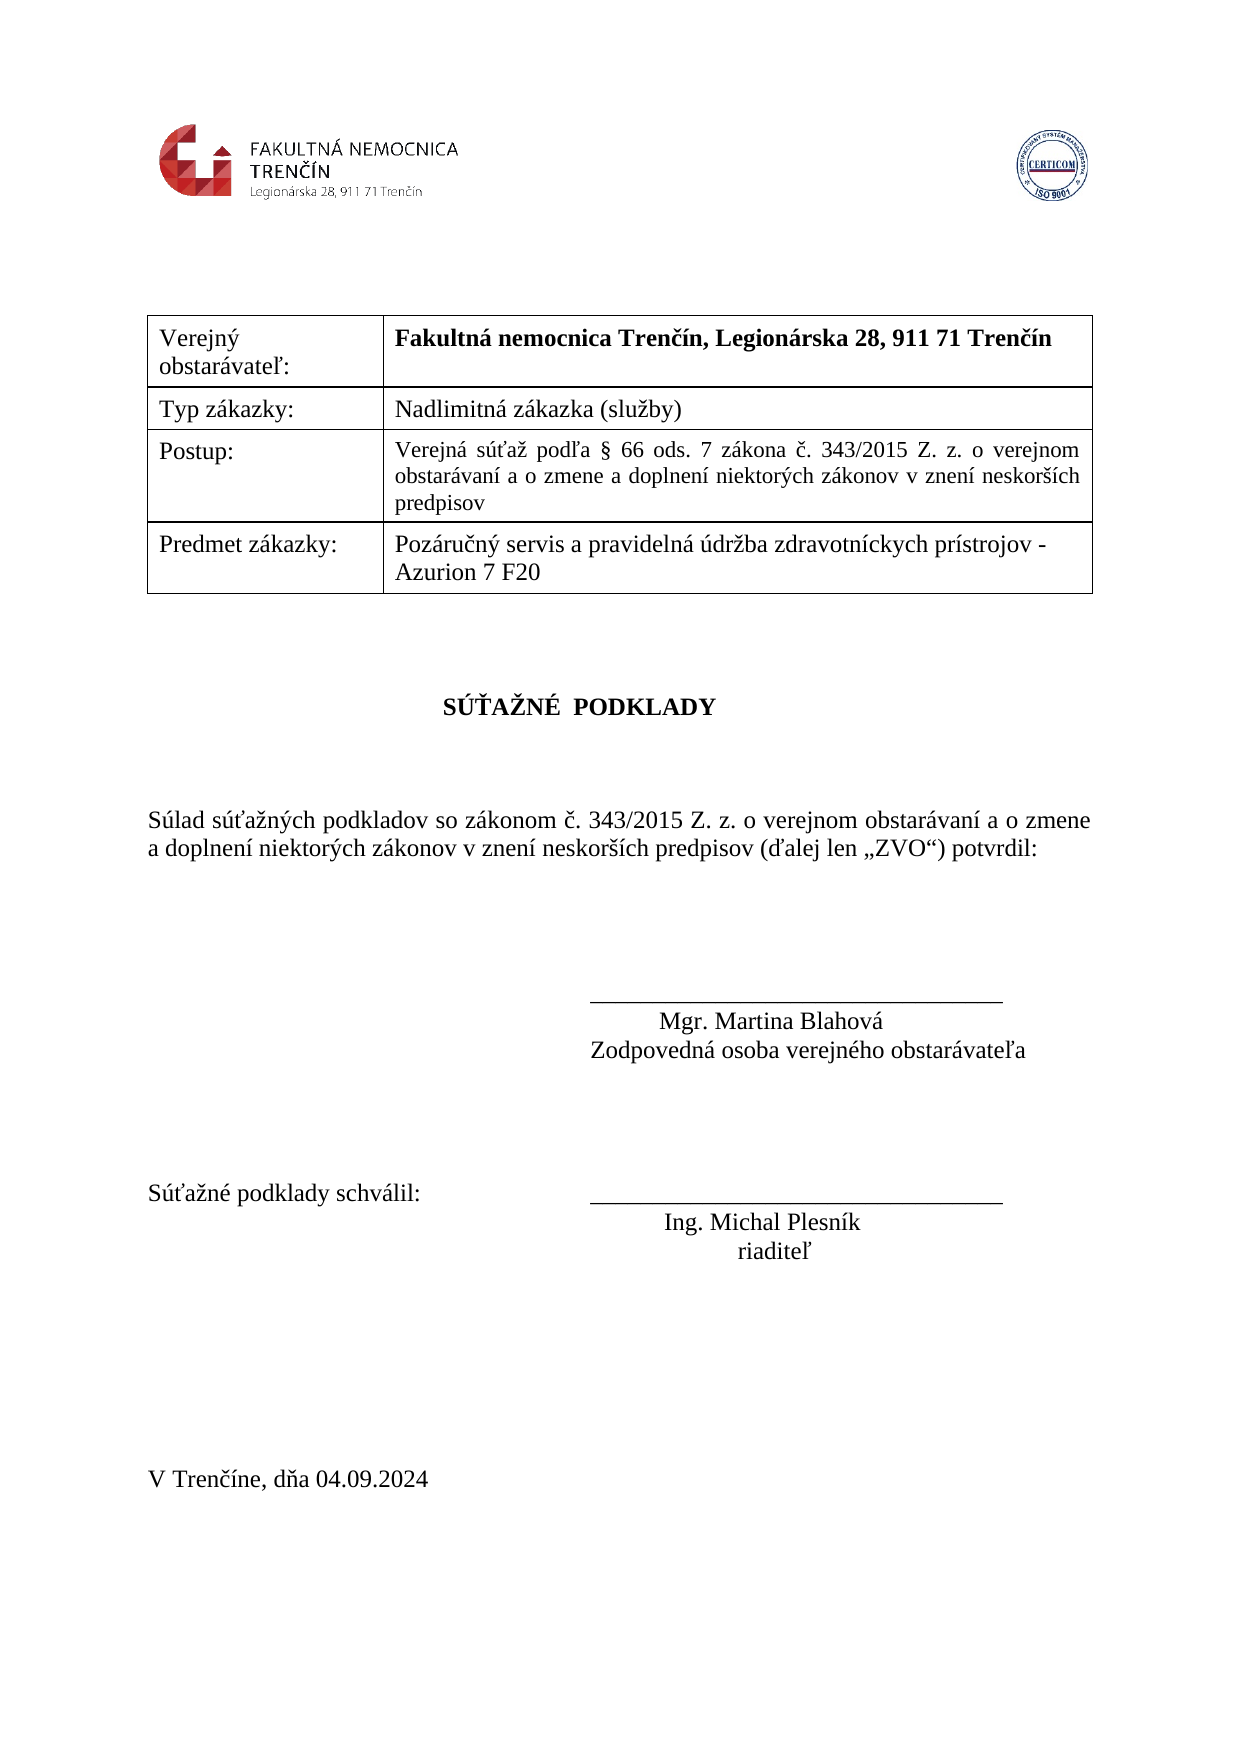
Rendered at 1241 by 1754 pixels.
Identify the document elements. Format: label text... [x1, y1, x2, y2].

picture [141, 106, 476, 214]
text Ing. Michal Plesník [148, 1207, 1092, 1236]
picture [1016, 130, 1088, 201]
text Mgr. Martina Blahová Zodpovedná osoba verejného obstarávateľa [148, 1006, 1092, 1063]
table_cell Nadlimitná zákazka (služby) [384, 388, 1092, 429]
table_cell Predmet zákazky: [148, 523, 383, 592]
text riaditeľ [148, 1236, 1092, 1265]
text Súťažné podklady schválil: _________________________________ [148, 1178, 1092, 1207]
table_cell Postup: [148, 430, 383, 521]
table_header Fakultná nemocnica Trenčín, Legionárska 28, 911 71 Trenčín [384, 316, 1092, 386]
text _________________________________ [148, 977, 1092, 1006]
table_cell Typ zákazky: [148, 388, 383, 429]
text V Trenčíne, dňa 04.09.2024 [148, 1464, 1092, 1492]
table_cell Pozáručný servis a pravidelná údržba zdravotníckych prístrojov - Azurion 7 F20 [384, 523, 1092, 592]
list SÚŤAŽNÉ PODKLADY [236, 692, 1092, 721]
table_cell Verejná súťaž podľa § 66 ods. 7 zákona č. 343/2015 Z. z. o verejnom obstarávaní a o zmene a doplnení niektorých zákonov v znení neskorších predpisov [384, 430, 1092, 521]
table_header Verejný obstarávateľ: [148, 316, 383, 386]
text Súlad súťažných podkladov so zákonom č. 343/2015 Z. z. o verejnom obstarávaní a o zmene a doplnení niektorých zákonov v znení neskorších predpisov (ďalej len „ZVO“) potvrdil: [148, 805, 1092, 862]
